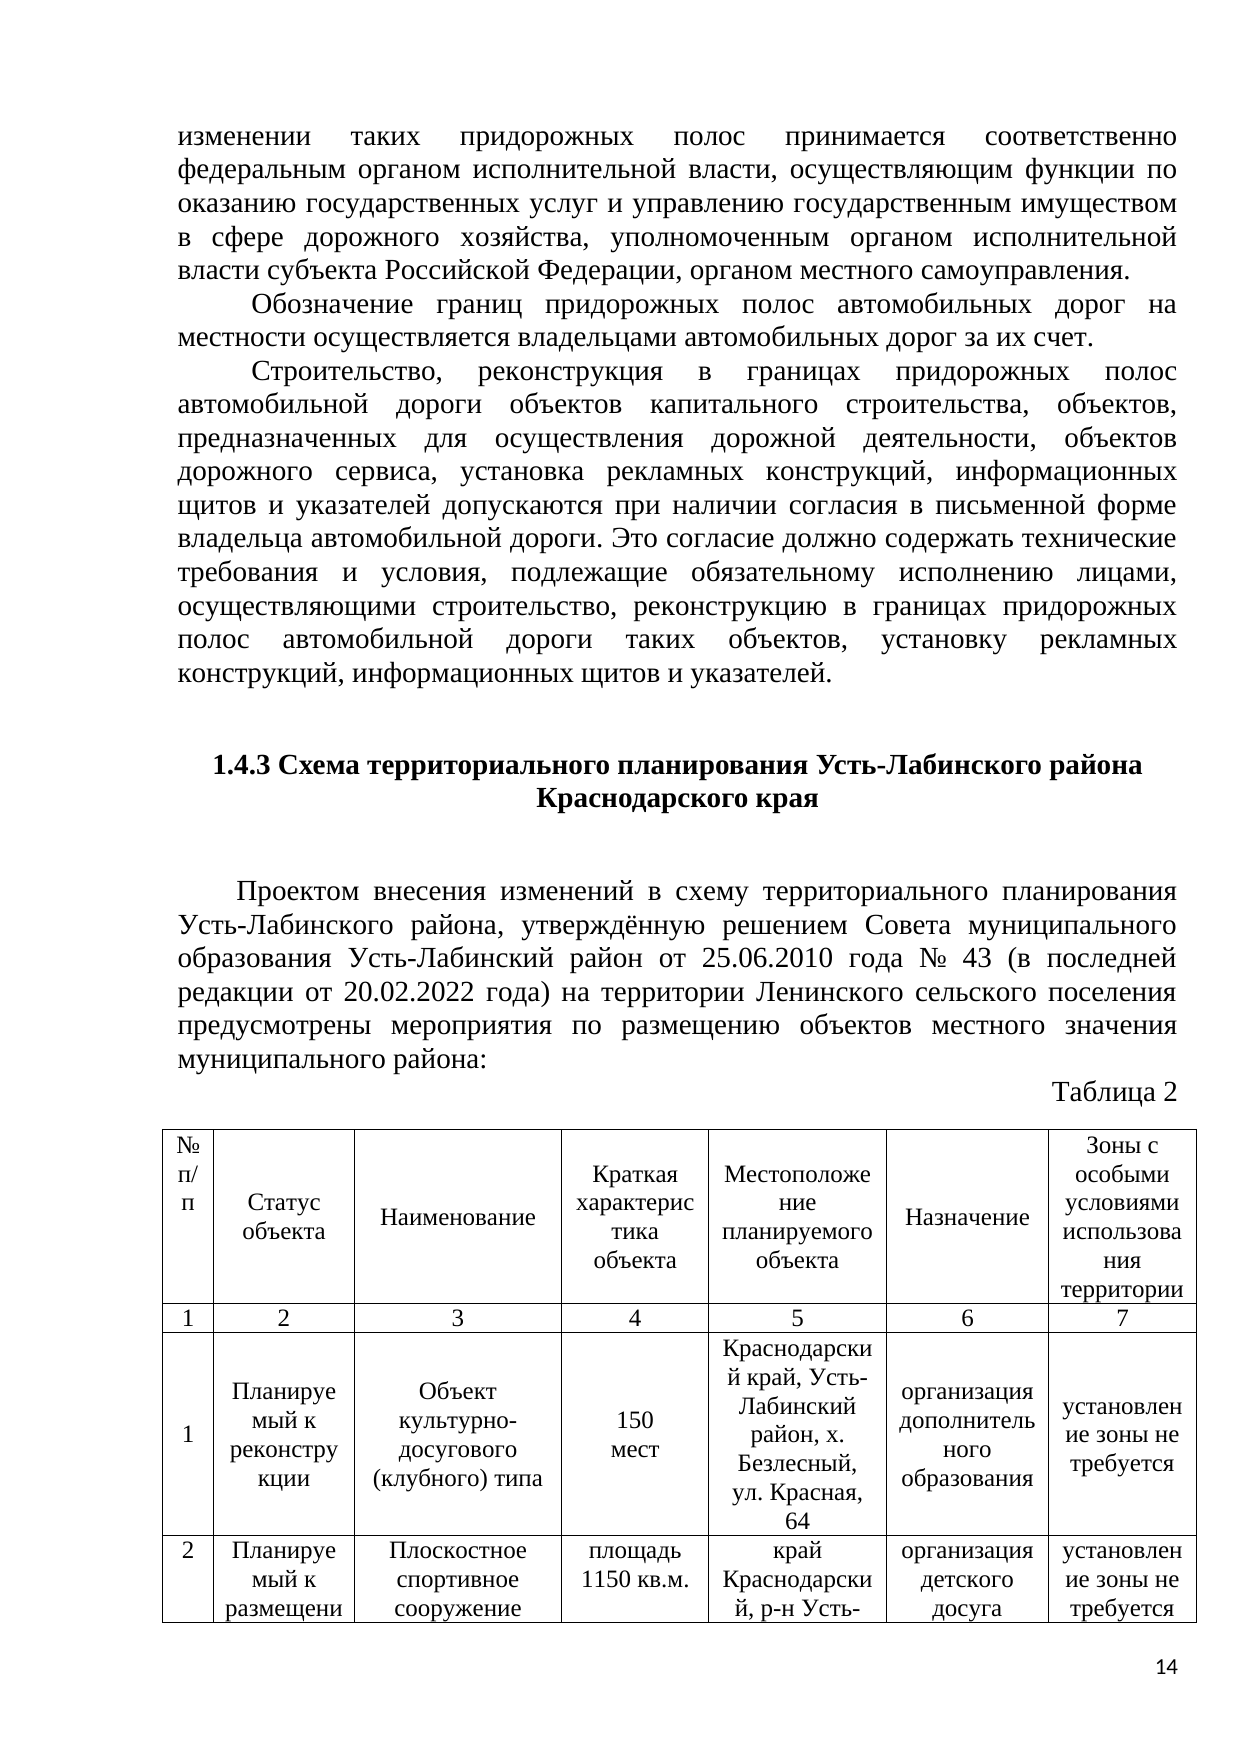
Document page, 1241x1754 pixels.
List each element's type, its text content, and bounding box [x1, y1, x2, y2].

table_cell установление зоны не требуется [1049, 1333, 1196, 1534]
table_cell 2 [214, 1304, 354, 1332]
table_cell 6 [887, 1304, 1048, 1332]
table_cell организация дополнительного образования [887, 1333, 1048, 1534]
table_header Статус объекта [214, 1130, 354, 1302]
text Обозначение границ придорожных полос автомобильных дорог на местности осуществляется владельцами автомобильных дорог за их счет. [177, 286, 1178, 353]
table_header Назначение [887, 1130, 1048, 1302]
text Проектом внесения изменений в схему территориального планирования Усть-Лабинского района, утверждённую решением Совета муниципального образования Усть-Лабинский район от 25.06.2010 года № 43 (в последней редакции от 20.02.2022 года) на территории Ленинского сельского поселения предусмотрены мероприятия по размещению объектов местного значения муниципального района: [177, 873, 1178, 1074]
text Таблица 2 [177, 1074, 1178, 1108]
table_cell 3 [355, 1304, 561, 1332]
table_cell 4 [562, 1304, 708, 1332]
table_cell Объект культурно-досугового (клубного) типа [355, 1333, 561, 1534]
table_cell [887, 1536, 1048, 1622]
table_cell 7 [1049, 1304, 1196, 1332]
table_cell 1 [163, 1333, 213, 1534]
table_cell 150 мест [562, 1333, 708, 1534]
table_header Зоны с особыми условиями использования территории [1049, 1130, 1196, 1302]
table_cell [1049, 1536, 1196, 1622]
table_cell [214, 1536, 354, 1622]
table_cell Краснодарский край, Усть-Лабинский район, х. Безлесный, ул. Красная, 64 [709, 1333, 886, 1534]
table_cell 2 [163, 1536, 213, 1622]
table_header Краткая характеристика объекта [562, 1130, 708, 1302]
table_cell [709, 1536, 886, 1622]
table_header Наименование [355, 1130, 561, 1302]
table_header Местоположение планируемого объекта [709, 1130, 886, 1302]
table_cell 5 [709, 1304, 886, 1332]
table_header № п/п [163, 1130, 213, 1302]
table_cell Планируемый к реконструкции [214, 1333, 354, 1534]
table_cell 1 [163, 1304, 213, 1332]
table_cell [355, 1536, 561, 1622]
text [177, 118, 1178, 286]
table_cell площадь 1150 кв.м. [562, 1536, 708, 1622]
subtitle 1.4.3 Схема территориального планирования Усть-Лабинского района Краснодарского края [177, 747, 1178, 814]
text Строительство, реконструкция в границах придорожных полос автомобильной дороги объектов капитального строительства, объектов, предназначенных для осуществления дорожной деятельности, объектов дорожного сервиса, установка рекламных конструкций, информационных щитов и указателей допускаются при наличии согласия в письменной форме владельца автомобильной дороги. Это согласие должно содержать технические требования и условия, подлежащие обязательному исполнению лицами, осуществляющими строительство, реконструкцию в границах придорожных полос автомобильной дороги таких объектов, установку рекламных конструкций, информационных щитов и указателей. [177, 353, 1178, 688]
